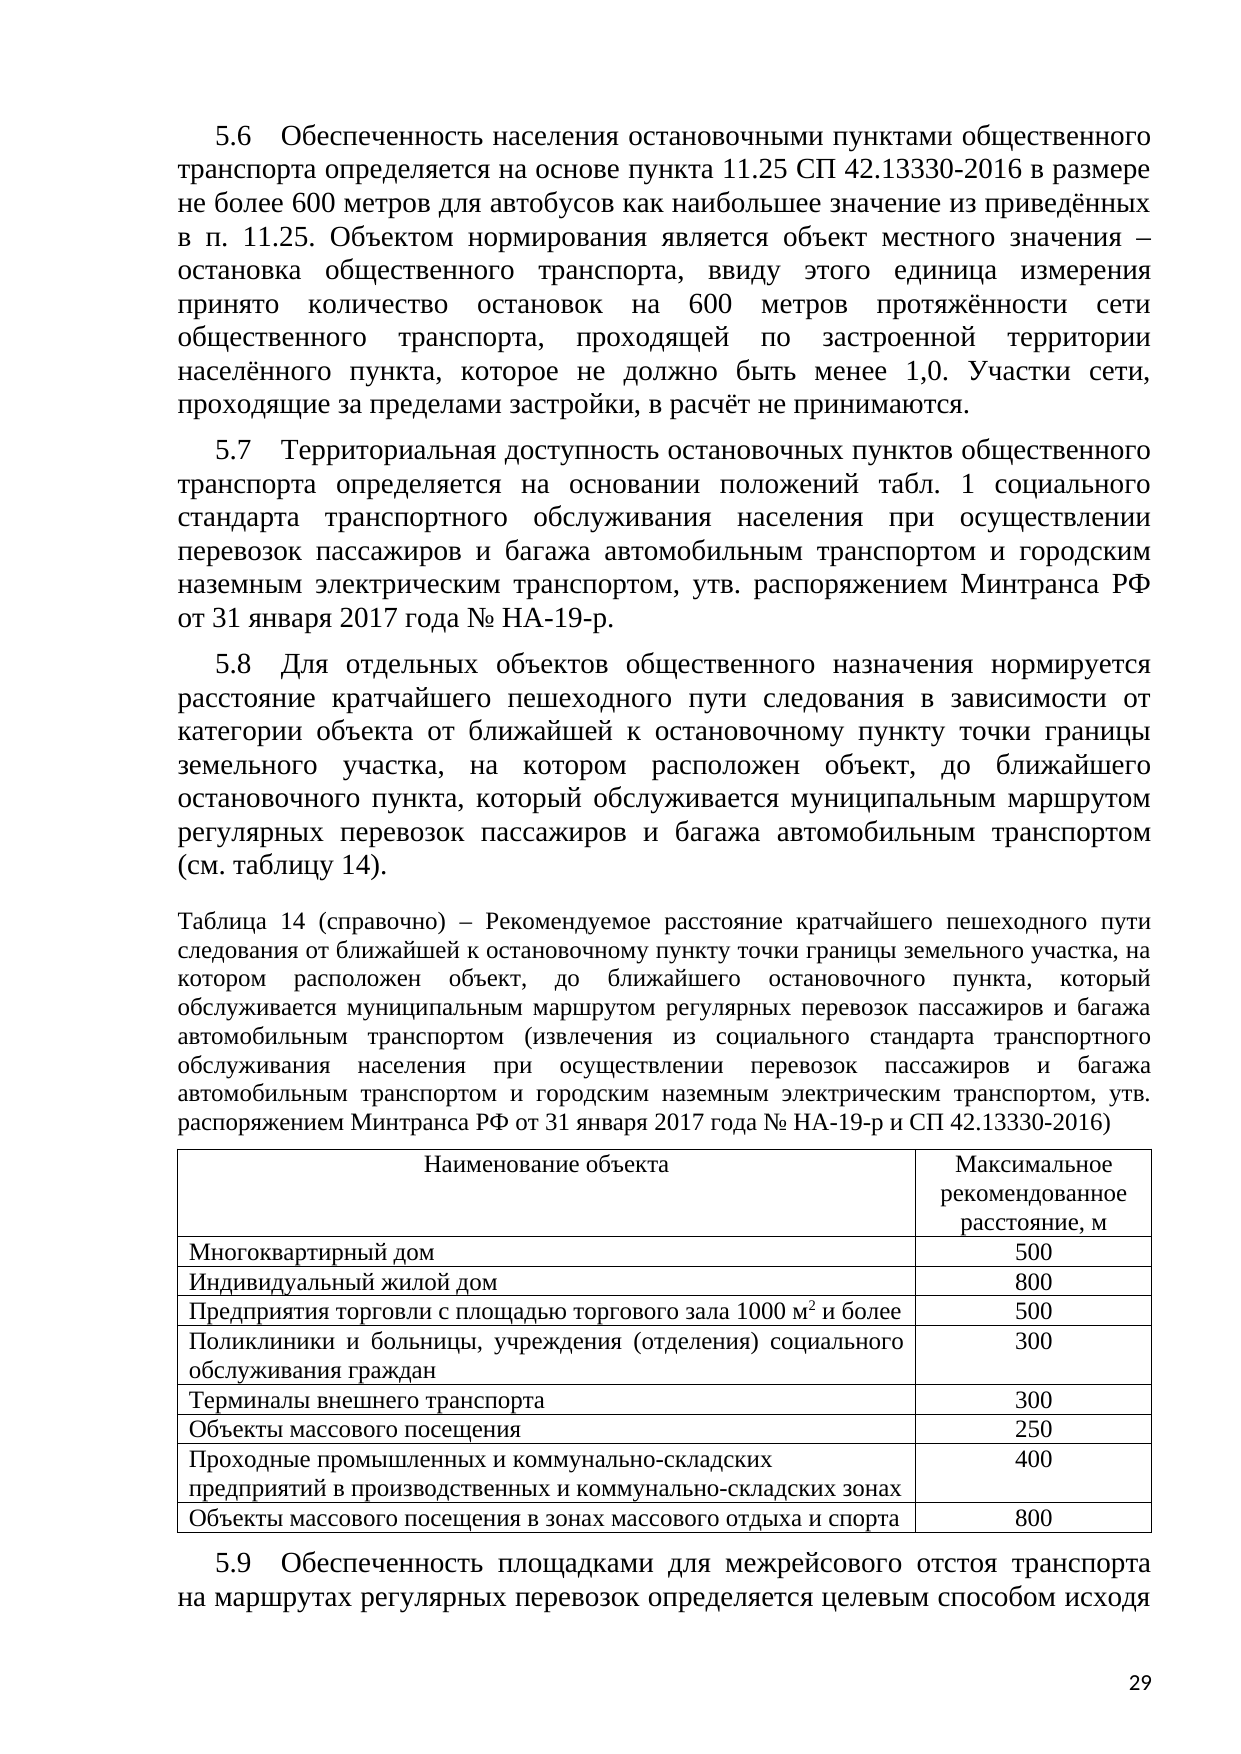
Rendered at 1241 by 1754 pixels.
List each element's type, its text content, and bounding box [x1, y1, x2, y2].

list Для отдельных объектов общественного назначения нормируется расстояние кратчайшего пешеходного пути следования в зависимости от категории объекта от ближайшей к остановочному пункту точки границы земельного участка, на котором расположен объект, до ближайшего остановочного пункта, который обслуживается муниципальным маршрутом регулярных перевозок пассажиров и багажа автомобильным транспортом (см. таблицу 14). [177, 646, 1152, 881]
table_header Наименование объекта [178, 1150, 915, 1236]
table_cell 250 [916, 1415, 1151, 1443]
table_cell 400 [916, 1444, 1151, 1502]
table_cell Индивидуальный жилой дом [178, 1267, 915, 1295]
table_cell 500 [916, 1237, 1151, 1266]
table_cell Поликлиники и больницы, учреждения (отделения) социального обслуживания граждан [178, 1326, 915, 1384]
table_cell 300 [916, 1385, 1151, 1413]
table_cell 800 [916, 1267, 1151, 1295]
table_cell 500 [916, 1296, 1151, 1325]
list Обеспеченность населения остановочными пунктами общественного транспорта определяется на основе пункта 11.25 СП 42.13330-2016 в размере не более 600 метров для автобусов как наибольшее значение из приведённых в п. 11.25. Объектом нормирования является объект местного значения – остановка общественного транспорта, ввиду этого единица измерения принято количество остановок на 600 метров протяжённости сети общественного транспорта, проходящей по застроенной территории населённого пункта, которое не должно быть менее 1,0. Участки сети, проходящие за пределами застройки, в расчёт не принимаются. [177, 118, 1152, 420]
table_cell 800 [916, 1503, 1151, 1532]
table_cell Объекты массового посещения в зонах массового отдыха и спорта [178, 1503, 915, 1532]
table_cell Проходные промышленных и коммунально-складских предприятий в производственных и коммунально-складских зонах [178, 1444, 915, 1502]
text Таблица 14 (справочно) – Рекомендуемое расстояние кратчайшего пешеходного пути следования от ближайшей к остановочному пункту точки границы земельного участка, на котором расположен объект, до ближайшего остановочного пункта, который обслуживается муниципальным маршрутом регулярных перевозок пассажиров и багажа автомобильным транспортом (извлечения из социального стандарта транспортного обслуживания населения при осуществлении перевозок пассажиров и багажа автомобильным транспортом и городским наземным электрическим транспортом, утв. распоряжением Минтранса РФ от 31 января 2017 года № НА-19-р и СП 42.13330-2016) [177, 906, 1152, 1136]
table_cell Объекты массового посещения [178, 1415, 915, 1443]
table_cell Терминалы внешнего транспорта [178, 1385, 915, 1413]
table_header Максимальное рекомендованное расстояние, м [916, 1150, 1151, 1236]
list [177, 1545, 1152, 1612]
table_cell Многоквартирный дом [178, 1237, 915, 1266]
list Территориальная доступность остановочных пунктов общественного транспорта определяется на основании положений табл. 1 социального стандарта транспортного обслуживания населения при осуществлении перевозок пассажиров и багажа автомобильным транспортом и городским наземным электрическим транспортом, утв. распоряжением Минтранса РФ от 31 января 2017 года № НА-19-р. [177, 432, 1152, 634]
table_cell Предприятия торговли с площадью торгового зала 1000 м2 и более [178, 1296, 915, 1325]
table_cell 300 [916, 1326, 1151, 1384]
